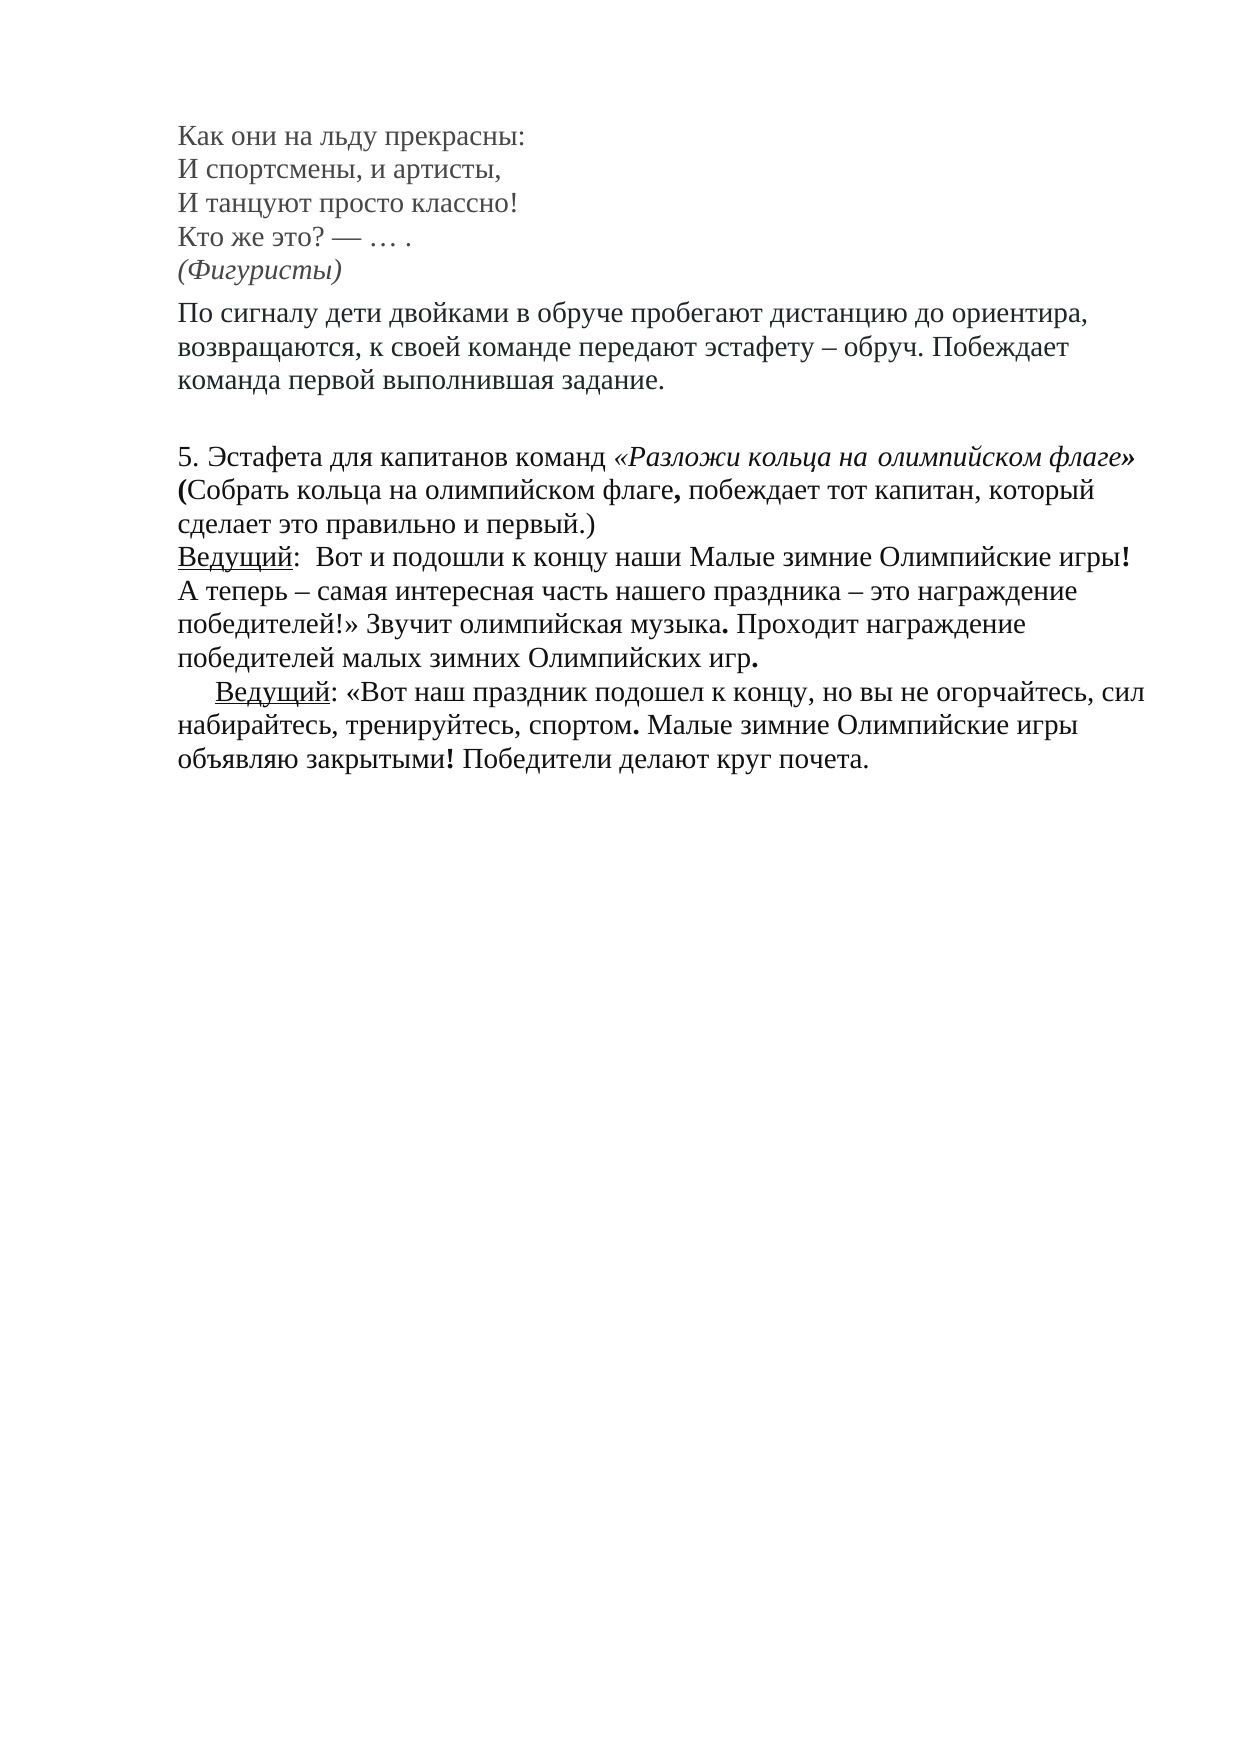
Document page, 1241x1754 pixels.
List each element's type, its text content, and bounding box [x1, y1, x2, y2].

text Ведущий: Вот и подошли к концу наши Малые зимние Олимпийские игры! А теперь – самая интересная часть нашего праздника – это награждение победителей!» Звучит олимпийская музыка. Проходит награждение победителей малых зимних Олимпийских игр. [177, 539, 1152, 674]
text 5. Эстафета для капитанов команд «Разложи кольца на олимпийском флаге» (Собрать кольца на олимпийском флаге, побеждает тот капитан, который сделает это правильно и первый.) [177, 439, 1152, 539]
text По сигналу дети двойками в обруче пробегают дистанцию до ориентира, возвращаются, к своей команде передают эстафету – обруч. Побеждает команда первой выполнившая задание. [177, 295, 1152, 396]
text Ведущий: «Вот наш праздник подошел к концу, но вы не огорчайтесь, сил набирайтесь, тренируйтесь, спортом. Малые зимние Олимпийские игры объявляю закрытыми! Победители делают круг почета. [177, 674, 1152, 774]
text Как они на льду прекрасны: И спортсмены, и артисты, И танцуют просто классно! Кто же это? — … . (Фигуристы) [342, 118, 1152, 286]
